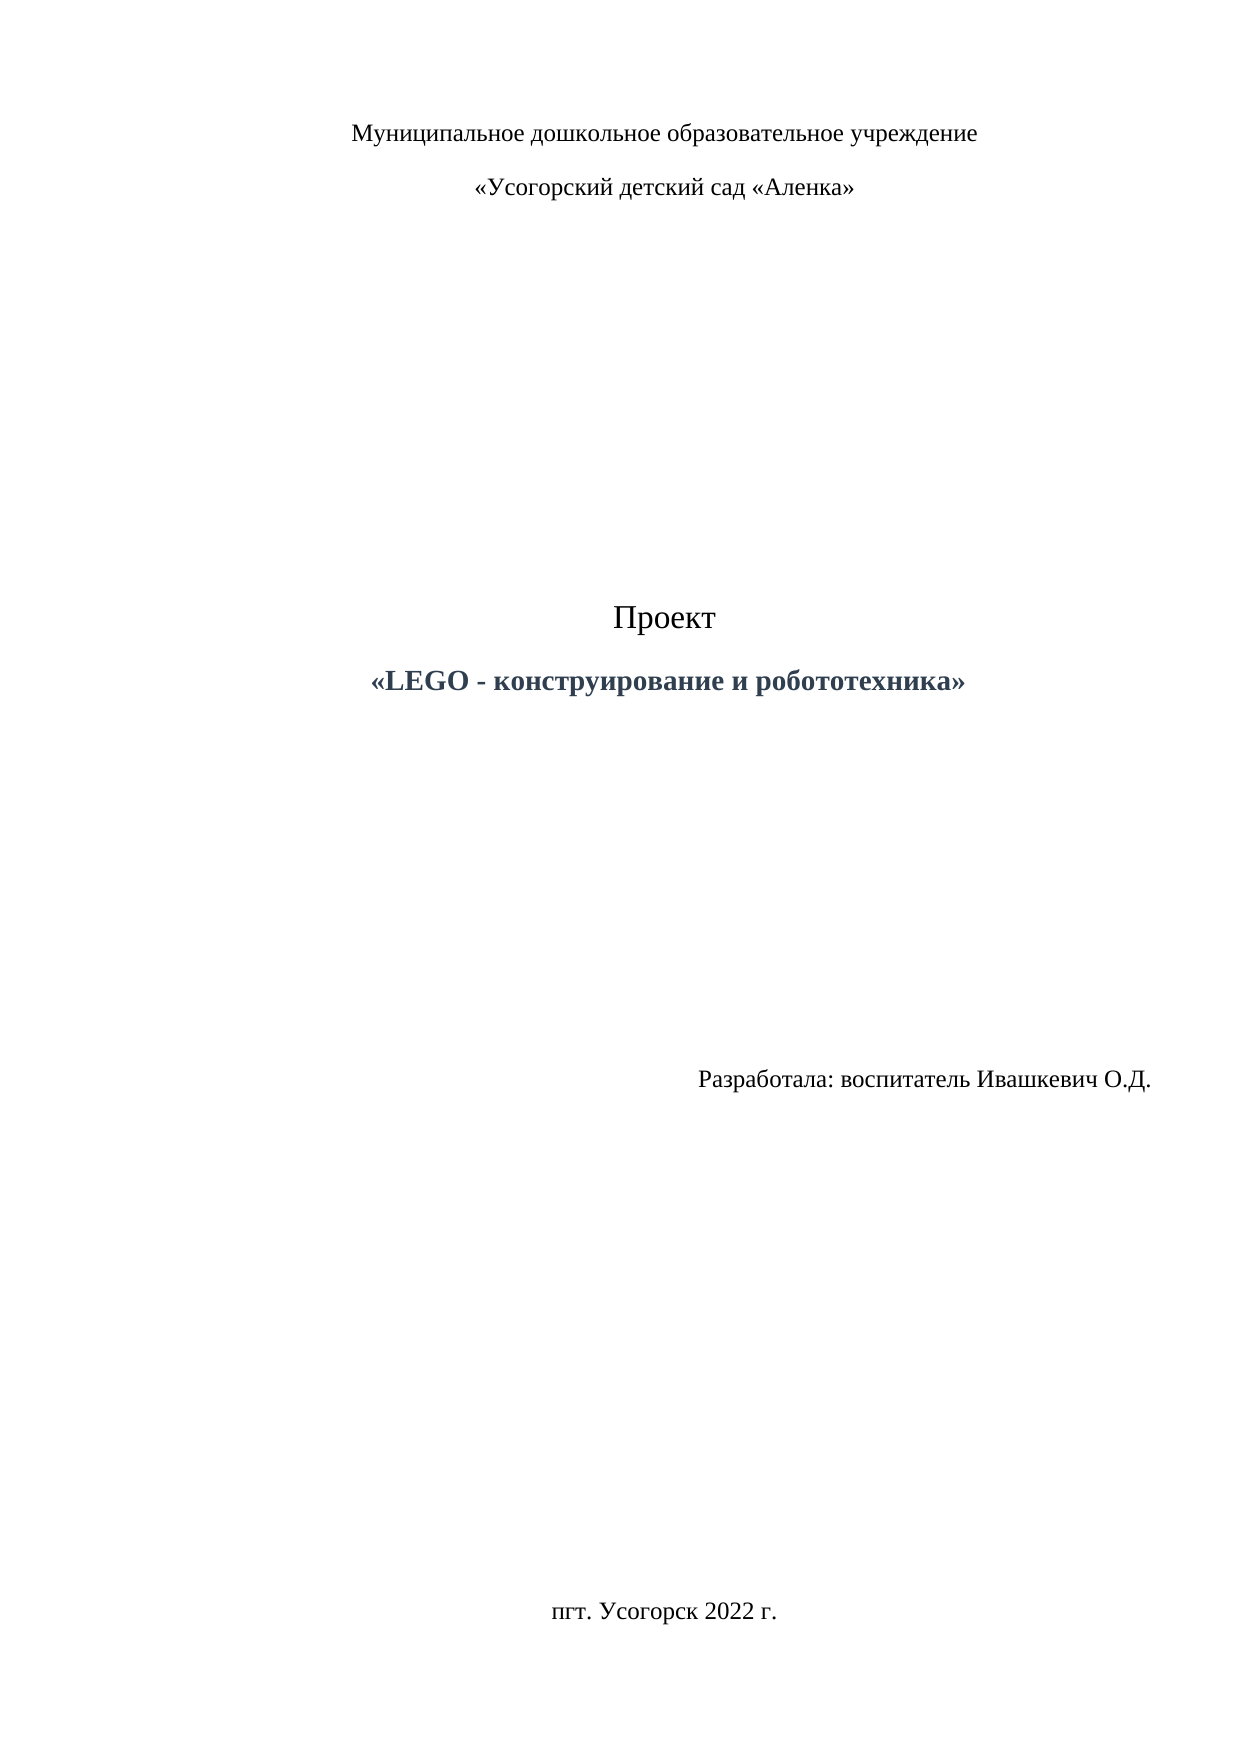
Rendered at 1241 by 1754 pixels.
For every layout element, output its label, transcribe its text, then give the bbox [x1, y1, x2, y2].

text Разработала: воспитатель Ивашкевич О.Д. [177, 1064, 1152, 1093]
text «Усогорский детский сад «Аленка» [177, 172, 1152, 201]
text «LEGO - конструирование и робототехника» [177, 663, 1152, 696]
text Муниципальное дошкольное образовательное учреждение [177, 118, 1152, 147]
text Проект [177, 598, 1152, 636]
text пгт. Усогорск 2022 г. [177, 1596, 1152, 1624]
